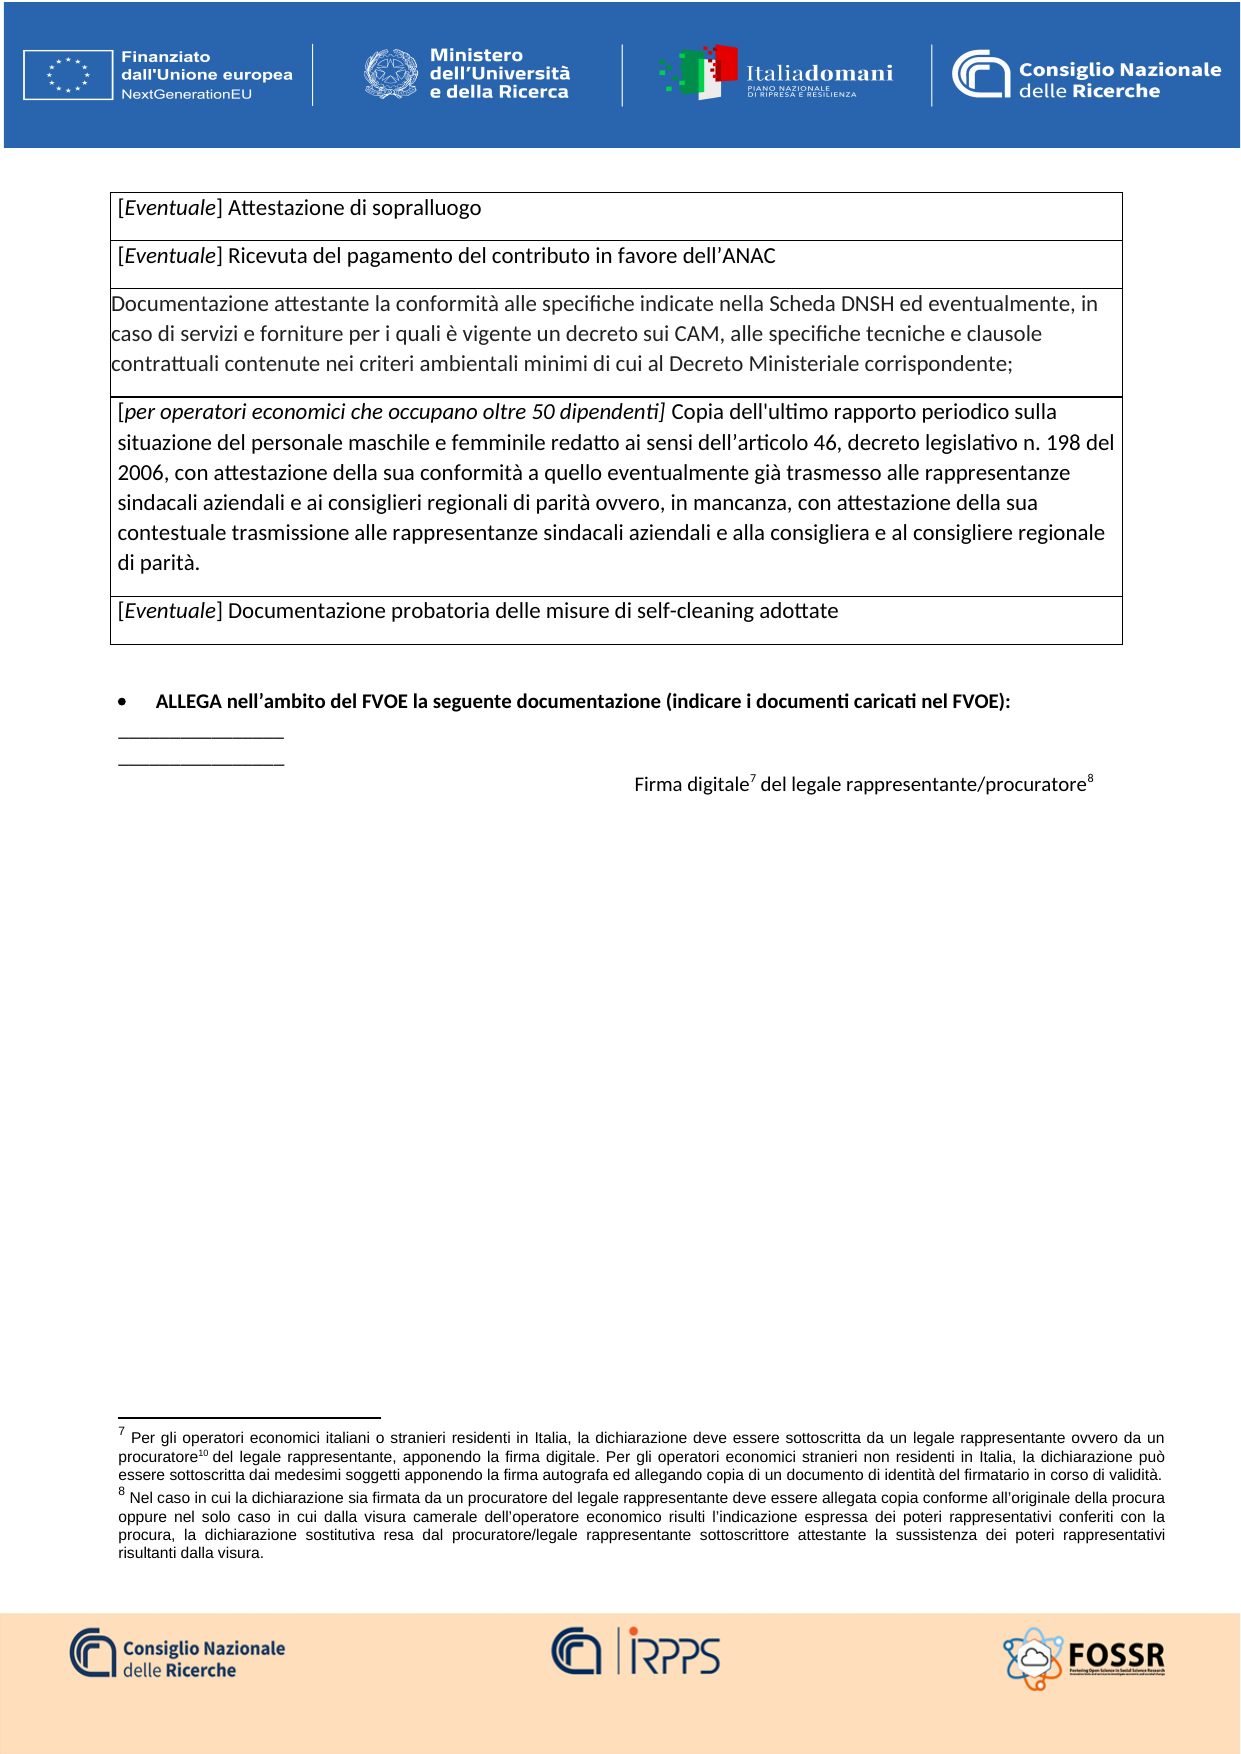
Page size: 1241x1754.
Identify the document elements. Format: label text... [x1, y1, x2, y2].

table_cell [per operatori economici che occupano oltre 50 dipendenti] Copia dell'ultimo rapporto periodico sulla situazione del personale maschile e femminile redatto ai sensi dell’articolo 46, decreto legislativo n. 198 del 2006, con attestazione della sua conformità a quello eventualmente già trasmesso alle rappresentanze sindacali aziendali e ai consiglieri regionali di parità ovvero, in mancanza, con attestazione della sua contestuale trasmissione alle rappresentanze sindacali aziendali e alla consigliera e al consigliere regionale di parità. [111, 398, 1122, 596]
table_cell [Eventuale] Documentazione probatoria delle misure di self-cleaning adottate [111, 597, 1122, 643]
text ________________ [118, 743, 1167, 769]
picture [0, 1613, 1241, 1754]
table_cell [Eventuale] Ricevuta del pagamento del contributo in favore dell’ANAC [111, 241, 1122, 288]
table_cell [Eventuale] Attestazione di sopralluogo [111, 193, 1122, 240]
list ALLEGA nell’ambito del FVOE la seguente documentazione (indicare i documenti caricati nel FVOE): [118, 689, 1167, 714]
text Firma digitale del legale rappresentante/procuratore [634, 771, 1167, 796]
table_cell Documentazione attestante la conformità alle specifiche indicate nella Scheda DNSH ed eventualmente, in caso di servizi e forniture per i quali è vigente un decreto sui CAM, alle specifiche tecniche e clausole contrattuali contenute nei criteri ambientali minimi di cui al Decreto Ministeriale corrispondente; [111, 289, 1122, 396]
picture [3, 2, 1241, 148]
text ________________ [118, 716, 1167, 741]
